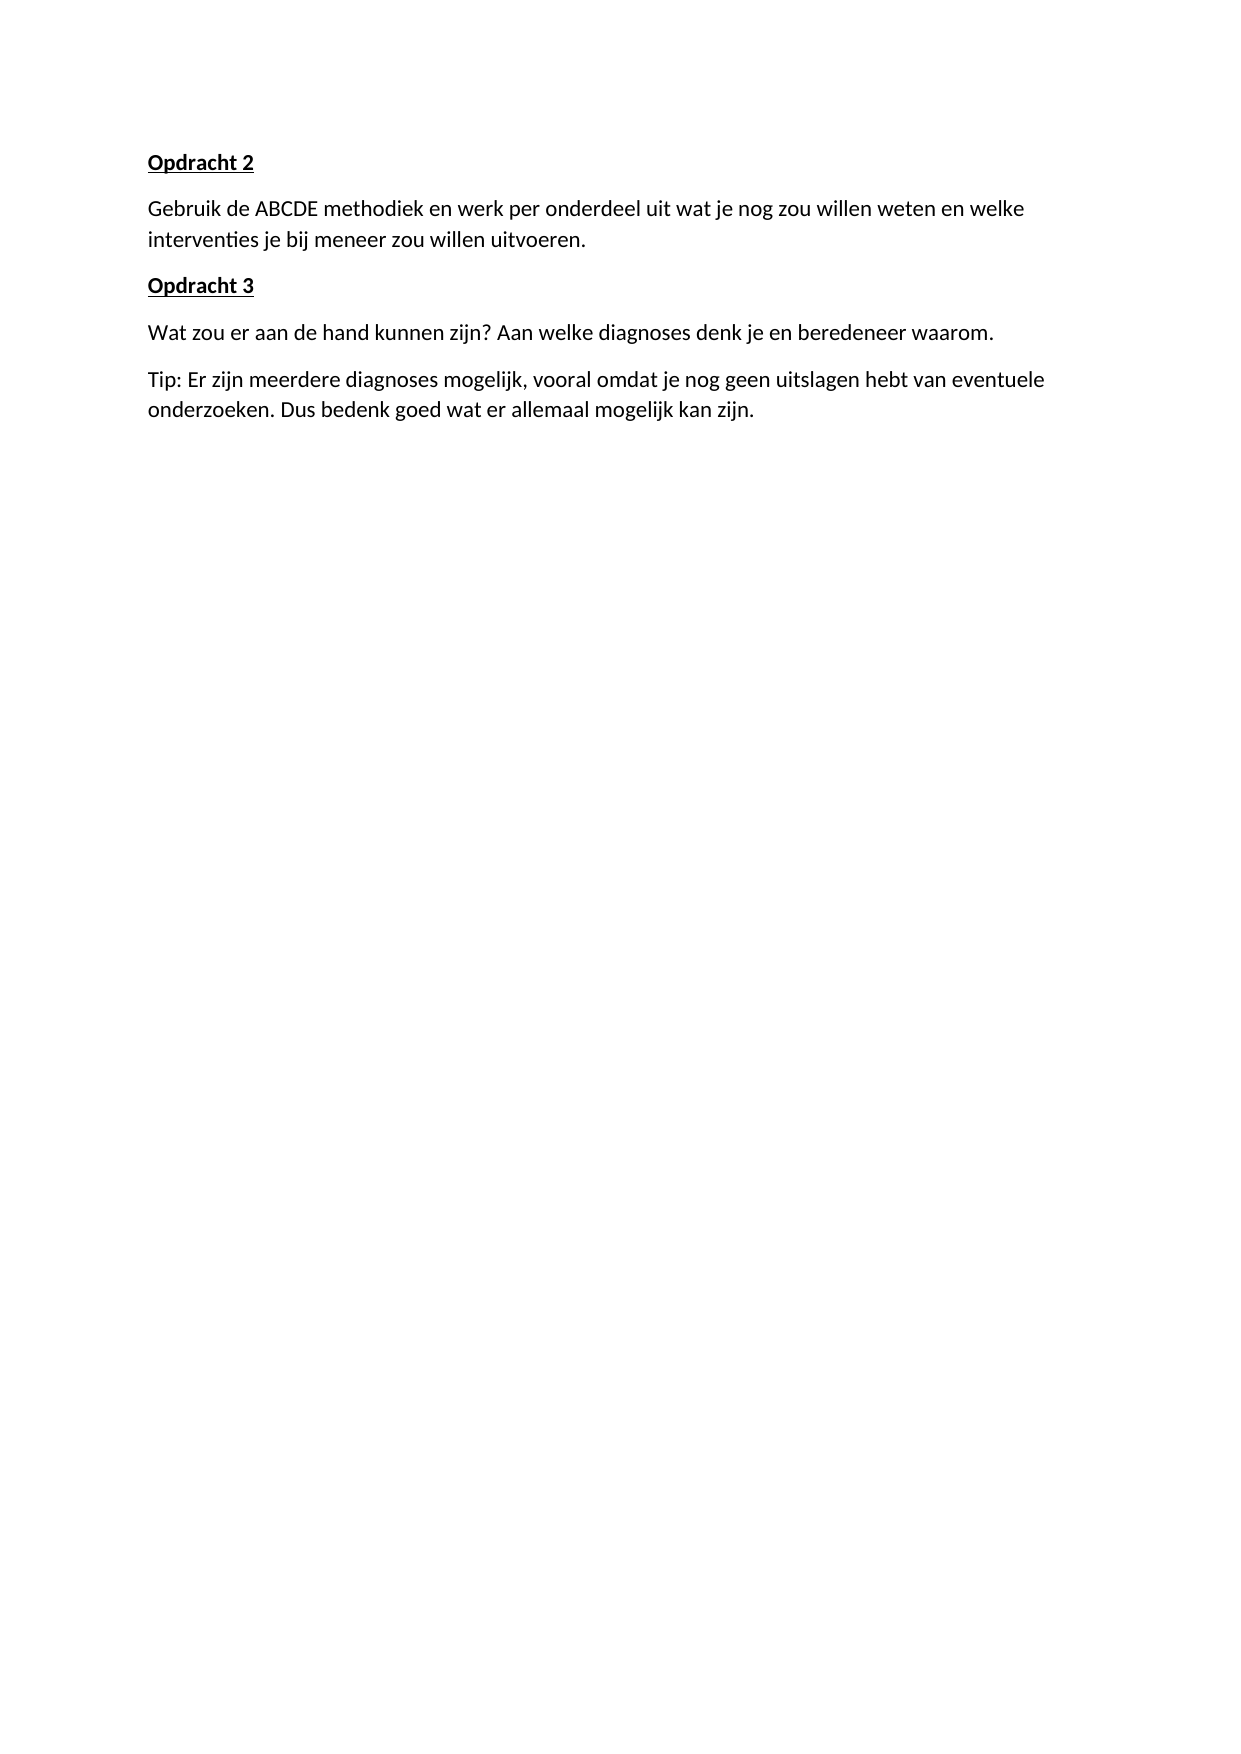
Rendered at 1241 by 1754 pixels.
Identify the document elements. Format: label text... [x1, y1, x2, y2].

text Opdracht 2 [148, 148, 1093, 176]
text Wat zou er aan de hand kunnen zijn? Aan welke diagnoses denk je en beredeneer waarom. [148, 318, 1093, 346]
text Tip: Er zijn meerdere diagnoses mogelijk, vooral omdat je nog geen uitslagen hebt van eventuele onderzoeken. Dus bedenk goed wat er allemaal mogelijk kan zijn. [148, 365, 1093, 423]
text Opdracht 3 [148, 272, 1093, 299]
text Gebruik de ABCDE methodiek en werk per onderdeel uit wat je nog zou willen weten en welke interventies je bij meneer zou willen uitvoeren. [148, 194, 1093, 253]
